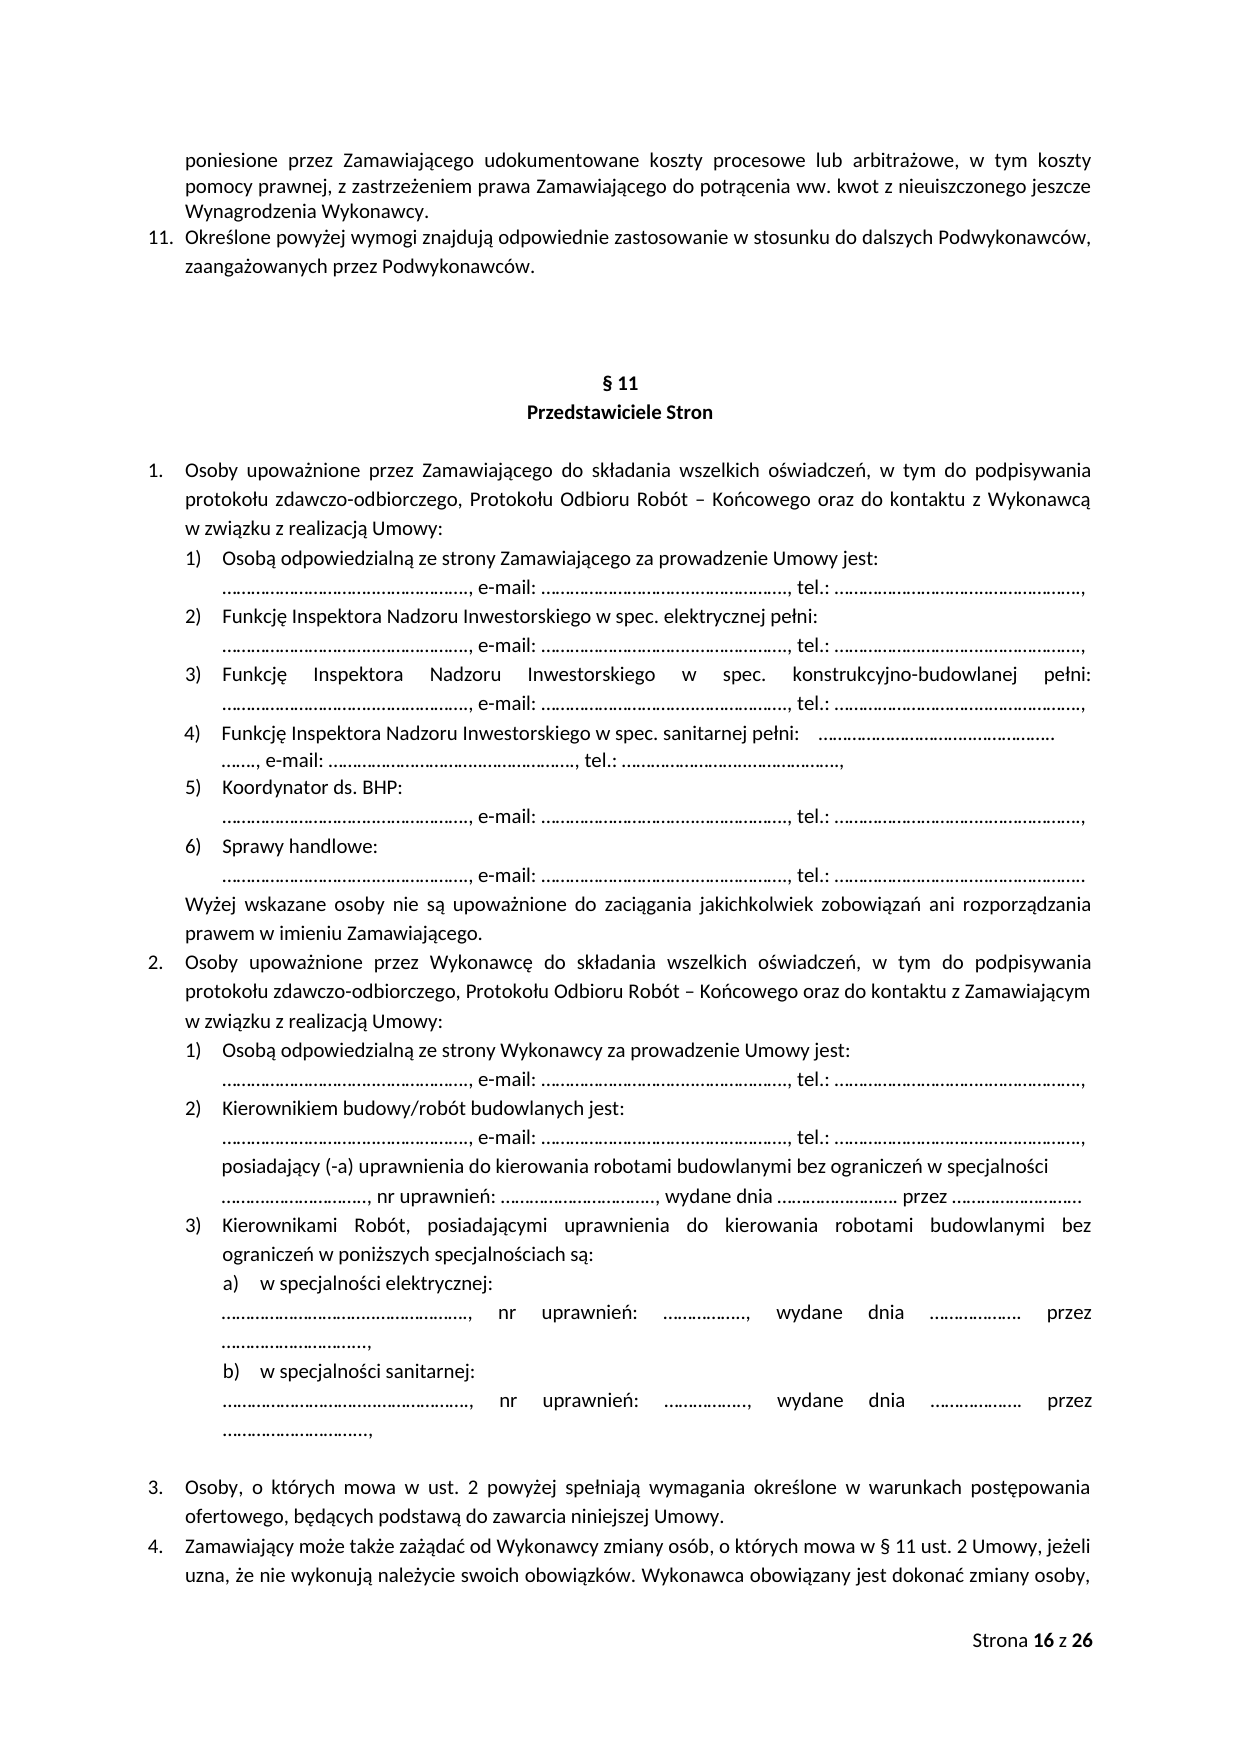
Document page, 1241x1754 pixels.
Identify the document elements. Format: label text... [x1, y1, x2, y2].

list w specjalności elektrycznej: [223, 1270, 1093, 1296]
list Kierownikami Robót, posiadającymi uprawnienia do kierowania robotami budowlanymi bez ograniczeń w poniższych specjalnościach są: [185, 1212, 1093, 1267]
list Wyżej wskazane osoby nie są upoważnione do zaciągania jakichkolwiek zobowiązań ani rozporządzania prawem w imieniu Zamawiającego. [185, 891, 1093, 946]
list w specjalności sanitarnej: [223, 1358, 1093, 1383]
list …………………………..………………., e-mail: …………………………..………………., tel.: …………………………..………………., [222, 632, 1093, 658]
list …………………………..………………., e-mail: …………………………..………………., tel.: …………………………..………………., [222, 804, 1093, 829]
text § 11 [148, 370, 1093, 395]
list Osobą odpowiedzialną ze strony Wykonawcy za prowadzenie Umowy jest: [185, 1037, 1093, 1062]
list Funkcję Inspektora Nadzoru Inwestorskiego w spec. konstrukcyjno-budowlanej pełni: …………………………..………………., e-mail: …………………………..………………., tel.: …………………………..………………., [185, 661, 1093, 716]
list Sprawy handlowe: [185, 833, 1093, 858]
list Osoby, o których mowa w ust. 2 powyżej spełniają wymagania określone w warunkach postępowania ofertowego, będących podstawą do zawarcia niniejszej Umowy. [148, 1474, 1093, 1529]
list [148, 1533, 1093, 1587]
list …………………………..………………., e-mail: …………………………..………………., tel.: …………………………..……………….. [222, 862, 1093, 887]
list Funkcję Inspektora Nadzoru Inwestorskiego w spec. elektrycznej pełni: [185, 603, 1093, 628]
list Osoby upoważnione przez Wykonawcę do składania wszelkich oświadczeń, w tym do podpisywania protokołu zdawczo-odbiorczego, Protokołu Odbioru Robót – Końcowego oraz do kontaktu z Zamawiającym w związku z realizacją Umowy: [148, 949, 1093, 1033]
list …………………………..………………., e-mail: …………………………..………………., tel.: …………………………..………………., [222, 1066, 1093, 1092]
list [148, 148, 1093, 224]
list Określone powyżej wymogi znajdują odpowiednie zastosowanie w stosunku do dalszych Podwykonawców, zaangażowanych przez Podwykonawców. [148, 224, 1093, 278]
list Funkcję Inspektora Nadzoru Inwestorskiego w spec. sanitarnej pełni: …………………………..……………..……., e-mail: …………………………..………………., tel.: ……………………..………………., [184, 720, 1093, 772]
list …………………………..………………., nr uprawnień: …………….., wydane dnia ………………. przez ………………………..., [221, 1299, 1093, 1354]
list …………………………..………………., e-mail: …………………………..………………., tel.: …………………………..………………., [222, 574, 1093, 599]
list Osoby upoważnione przez Zamawiającego do składania wszelkich oświadczeń, w tym do podpisywania protokołu zdawczo-odbiorczego, Protokołu Odbioru Robót – Końcowego oraz do kontaktu z Wykonawcą w związku z realizacją Umowy: [148, 457, 1093, 541]
list Koordynator ds. BHP: [185, 774, 1093, 800]
list ……….……………….., nr uprawnień: ………………………….., wydane dnia ……………………. przez ……………………… [221, 1183, 1093, 1208]
list …………………………..………………., e-mail: …………………………..………………., tel.: …………………………..………………., [222, 1124, 1093, 1150]
text …………………………..………………., nr uprawnień: …………….., wydane dnia ………………. przez ………………………..., [223, 1387, 1093, 1442]
list Kierownikiem budowy/robót budowlanych jest: [185, 1095, 1093, 1121]
text Przedstawiciele Stron [148, 399, 1093, 424]
list Osobą odpowiedzialną ze strony Zamawiającego za prowadzenie Umowy jest: [185, 545, 1093, 570]
list posiadający (-a) uprawnienia do kierowania robotami budowlanymi bez ograniczeń w specjalności [221, 1154, 1093, 1179]
